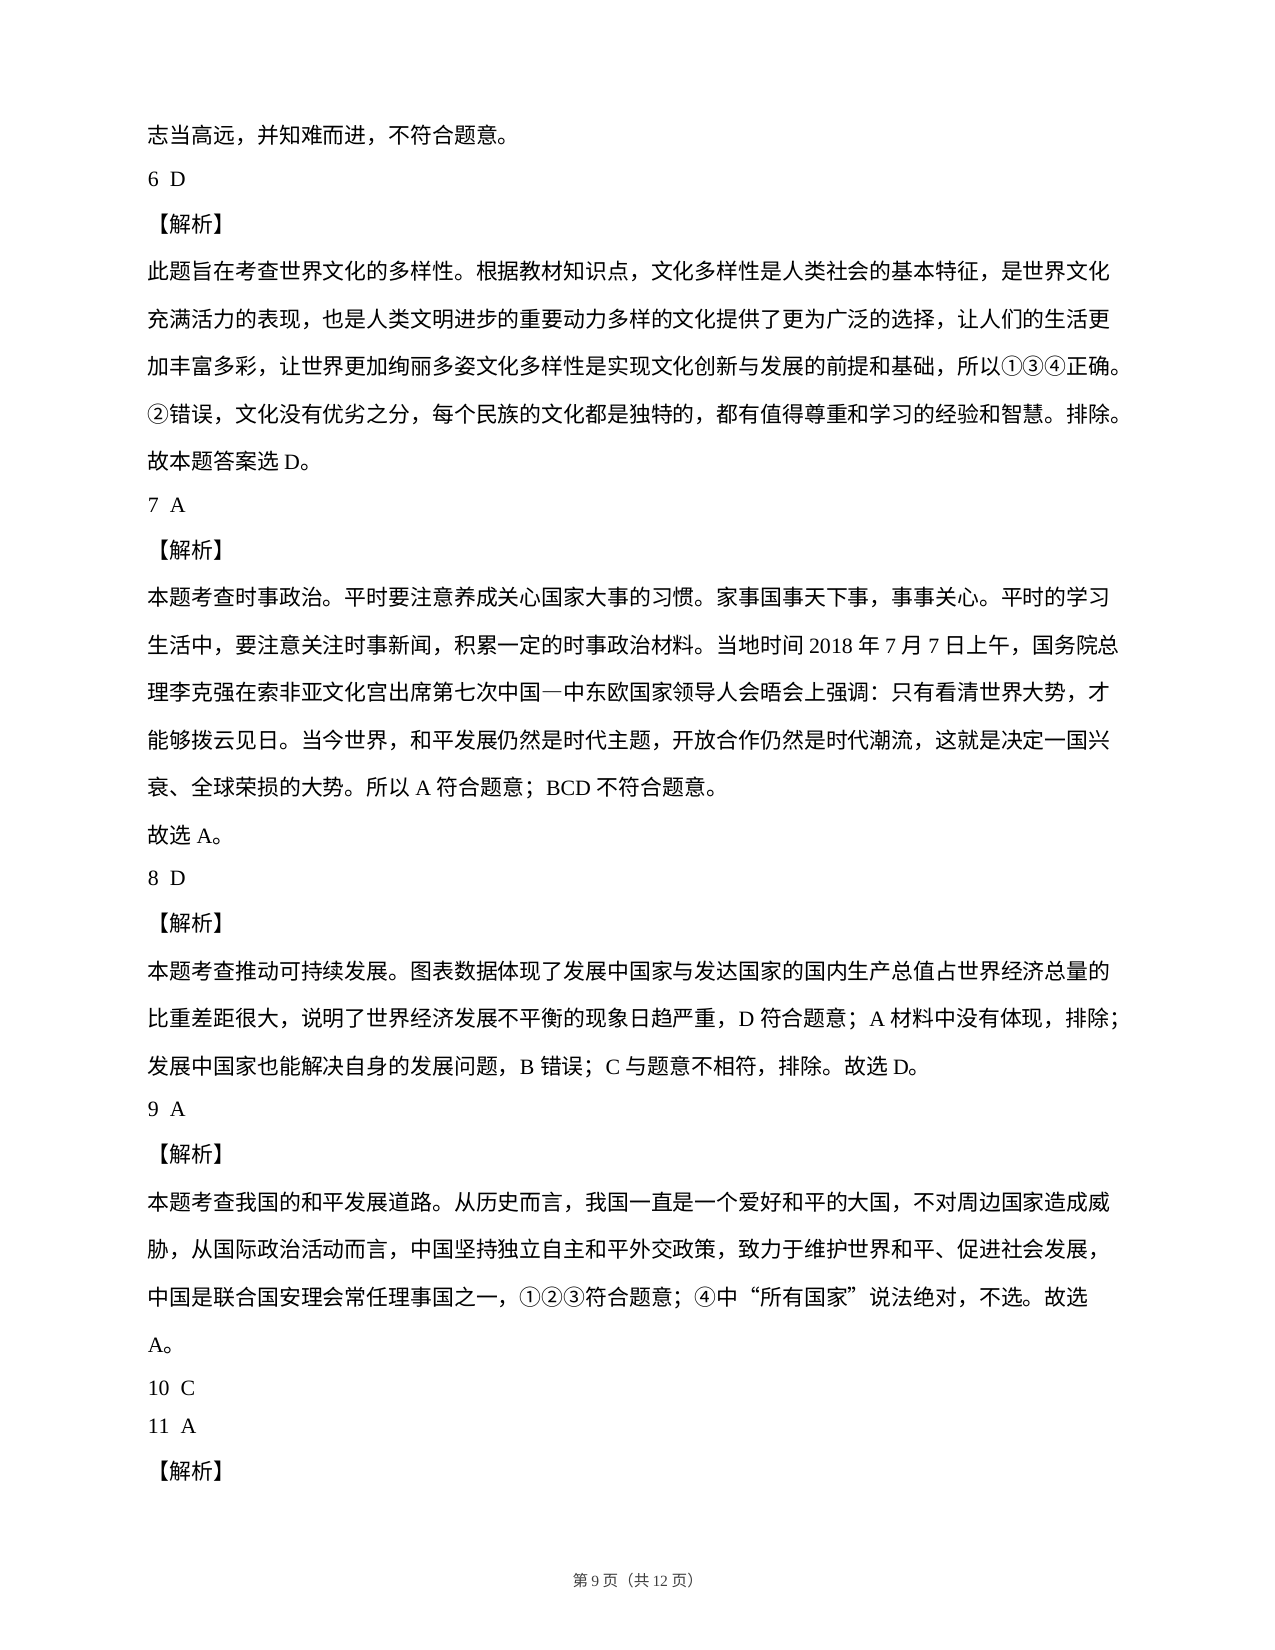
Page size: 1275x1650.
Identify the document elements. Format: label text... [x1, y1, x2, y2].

text 6 D 【解析】 [148, 166, 1127, 238]
text 此题旨在考查世界文化的多样性。根据教材知识点，文化多样性是人类社会的基本特征，是世界文化充满活力的表现，也是人类文明进步的重要动力多样的文化提供了更为广泛的选择，让人们的生活更加丰富多彩，让世界更加绚丽多姿文化多样性是实现文化创新与发展的前提和基础，所以①③④正确。②错误，文化没有优劣之分，每个民族的文化都是独特的，都有值得尊重和学习的经验和智慧。排除。故本题答案选 D。 [148, 254, 1127, 476]
text 10 C 11 A 【解析】 [148, 1375, 1127, 1485]
text 8 D 【解析】 [148, 865, 1127, 938]
text 7 A 【解析】 [148, 492, 1127, 564]
text 本题考查推动可持续发展。图表数据体现了发展中国家与发达国家的国内生产总值占世界经济总量的比重差距很大，说明了世界经济发展不平衡的现象日趋严重，D 符合题意；A 材料中没有体现，排除；发展中国家也能解决自身的发展问题，B 错误；C 与题意不相符，排除。故选 D。 [148, 954, 1127, 1080]
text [148, 118, 1127, 150]
text 9 A 【解析】 [148, 1096, 1127, 1169]
text 本题考查时事政治。平时要注意养成关心国家大事的习惯。家事国事天下事，事事关心。平时的学习生活中，要注意关注时事新闻，积累一定的时事政治材料。当地时间 2018 年 7 月 7 日上午，国务院总理李克强在索非亚文化宫出席第七次中国—中东欧国家领导人会晤会上强调：只有看清世界大势，才能够拨云见日。当今世界，和平发展仍然是时代主题，开放合作仍然是时代潮流，这就是决定一国兴衰、全球荣损的大势。所以 A 符合题意；BCD 不符合题意。 [148, 580, 1127, 802]
text 故选 A。 [148, 818, 1127, 849]
text 本题考查我国的和平发展道路。从历史而言，我国一直是一个爱好和平的大国，不对周边国家造成威胁，从国际政治活动而言，中国坚持独立自主和平外交政策，致力于维护世界和平、促进社会发展，中国是联合国安理会常任理事国之一，①②③符合题意；④中“所有国家”说法绝对，不选。故选 A。 [148, 1185, 1127, 1359]
